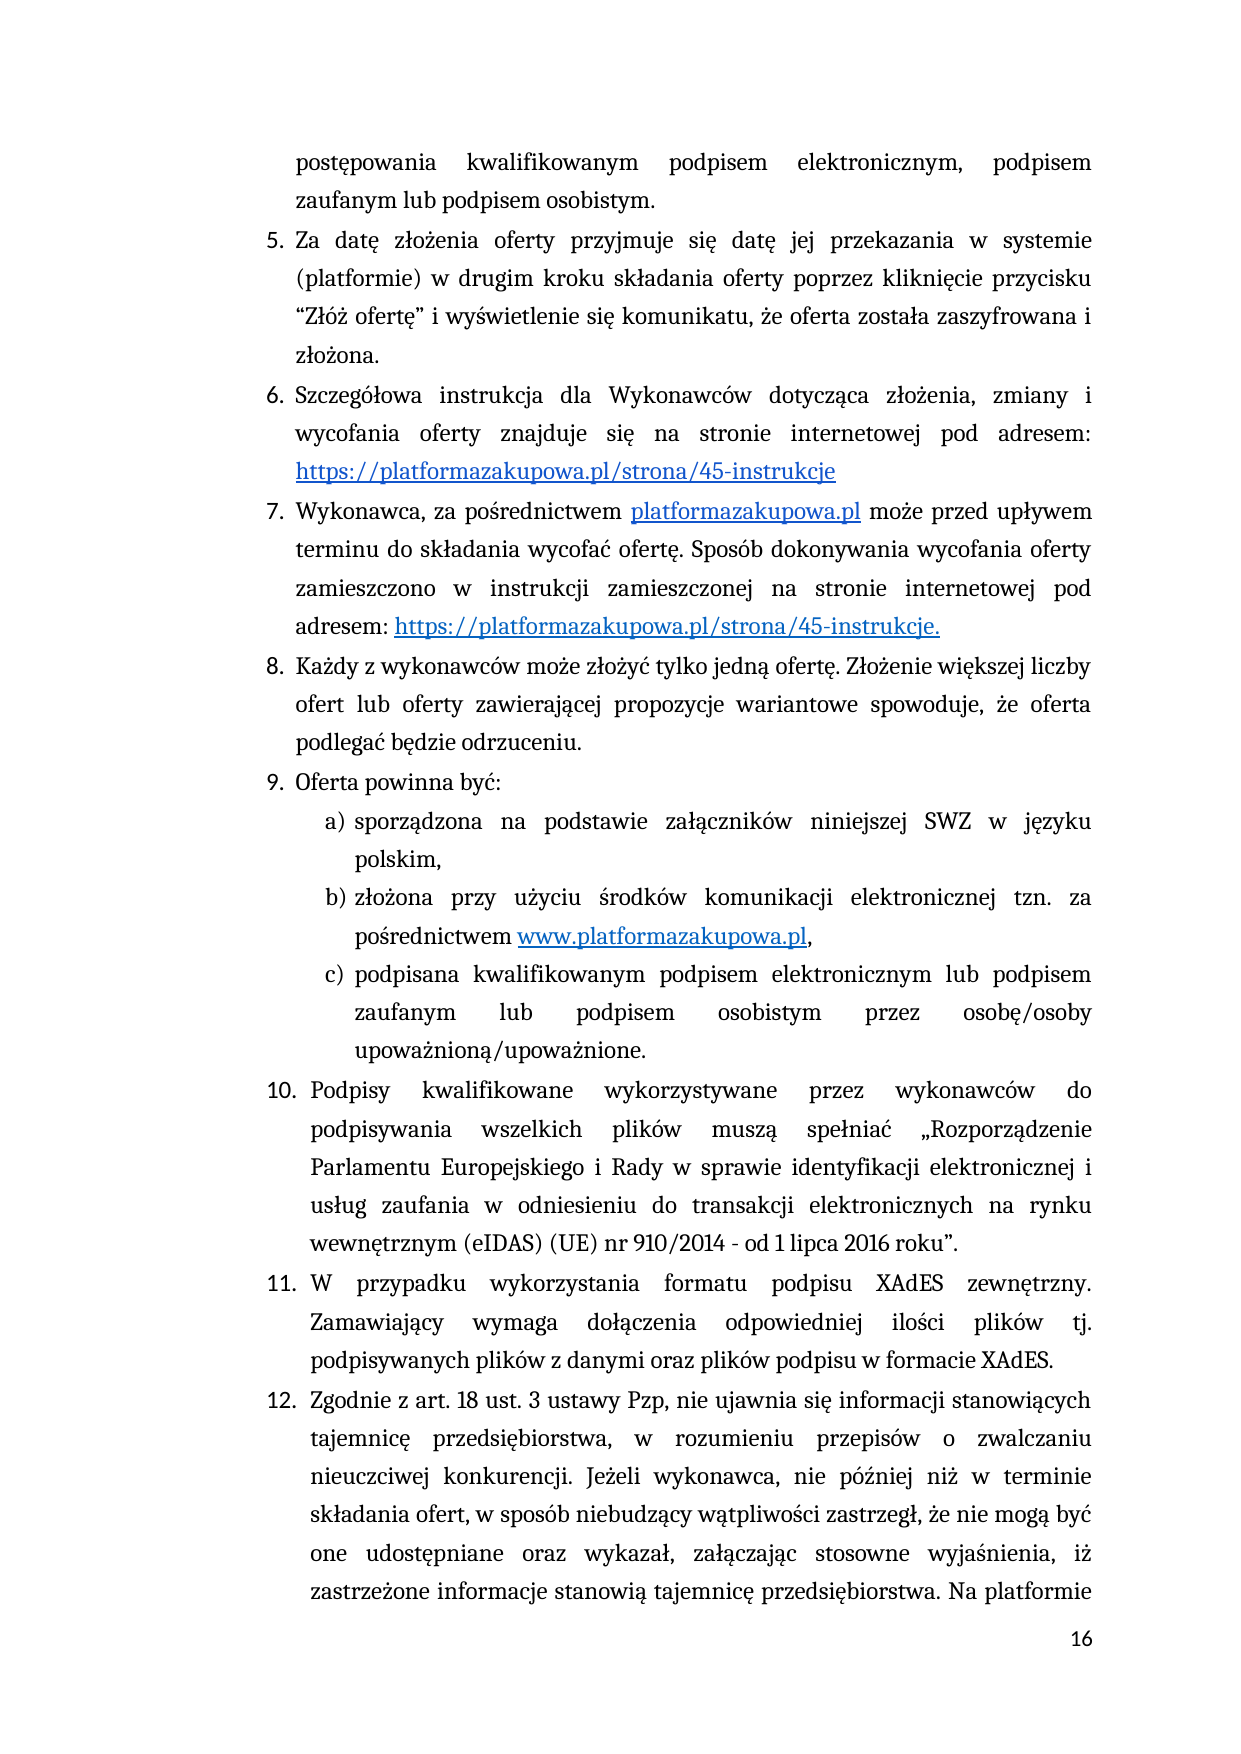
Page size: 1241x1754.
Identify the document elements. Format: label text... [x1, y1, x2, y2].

list Wykonawca, za pośrednictwem platformazakupowa.pl może przed upływem terminu do składania wycofać ofertę. Sposób dokonywania wycofania oferty zamieszczono w instrukcji zamieszczonej na stronie internetowej pod adresem: https://platformazakupowa.pl/strona/45-instrukcje. [266, 495, 1093, 640]
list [266, 1384, 1093, 1606]
list sporządzona na podstawie załączników niniejszej SWZ w języku polskim, [325, 807, 1093, 874]
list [266, 148, 1093, 214]
list Za datę złożenia oferty przyjmuje się datę jej przekazania w systemie (platformie) w drugim kroku składania oferty poprzez kliknięcie przycisku “Złóż ofertę” i wyświetlenie się komunikatu, że oferta została zaszyfrowana i złożona. [266, 224, 1093, 369]
list W przypadku wykorzystania formatu podpisu XAdES zewnętrzny. Zamawiający wymaga dołączenia odpowiedniej ilości plików tj. podpisywanych plików z danymi oraz plików podpisu w formacie XAdES. [266, 1267, 1093, 1374]
list podpisana kwalifikowanym podpisem elektronicznym lub podpisem zaufanym lub podpisem osobistym przez osobę/osoby upoważnioną/upoważnione. [325, 960, 1093, 1065]
list złożona przy użyciu środków komunikacji elektronicznej tzn. za pośrednictwem www.platformazakupowa.pl, [325, 883, 1093, 950]
list Szczegółowa instrukcja dla Wykonawców dotycząca złożenia, zmiany i wycofania oferty znajduje się na stronie internetowej pod adresem: https://platformazakupowa.pl/strona/45-instrukcje [266, 379, 1093, 486]
list Podpisy kwalifikowane wykorzystywane przez wykonawców do podpisywania wszelkich plików muszą spełniać „Rozporządzenie Parlamentu Europejskiego i Rady w sprawie identyfikacji elektronicznej i usług zaufania w odniesieniu do transakcji elektronicznych na rynku wewnętrznym (eIDAS) (UE) nr 910/2014 - od 1 lipca 2016 roku”. [266, 1074, 1093, 1258]
list Każdy z wykonawców może złożyć tylko jedną ofertę. Złożenie większej liczby ofert lub oferty zawierającej propozycje wariantowe spowoduje, że oferta podlegać będzie odrzuceniu. [266, 650, 1093, 757]
list Oferta powinna być: [266, 766, 1093, 797]
